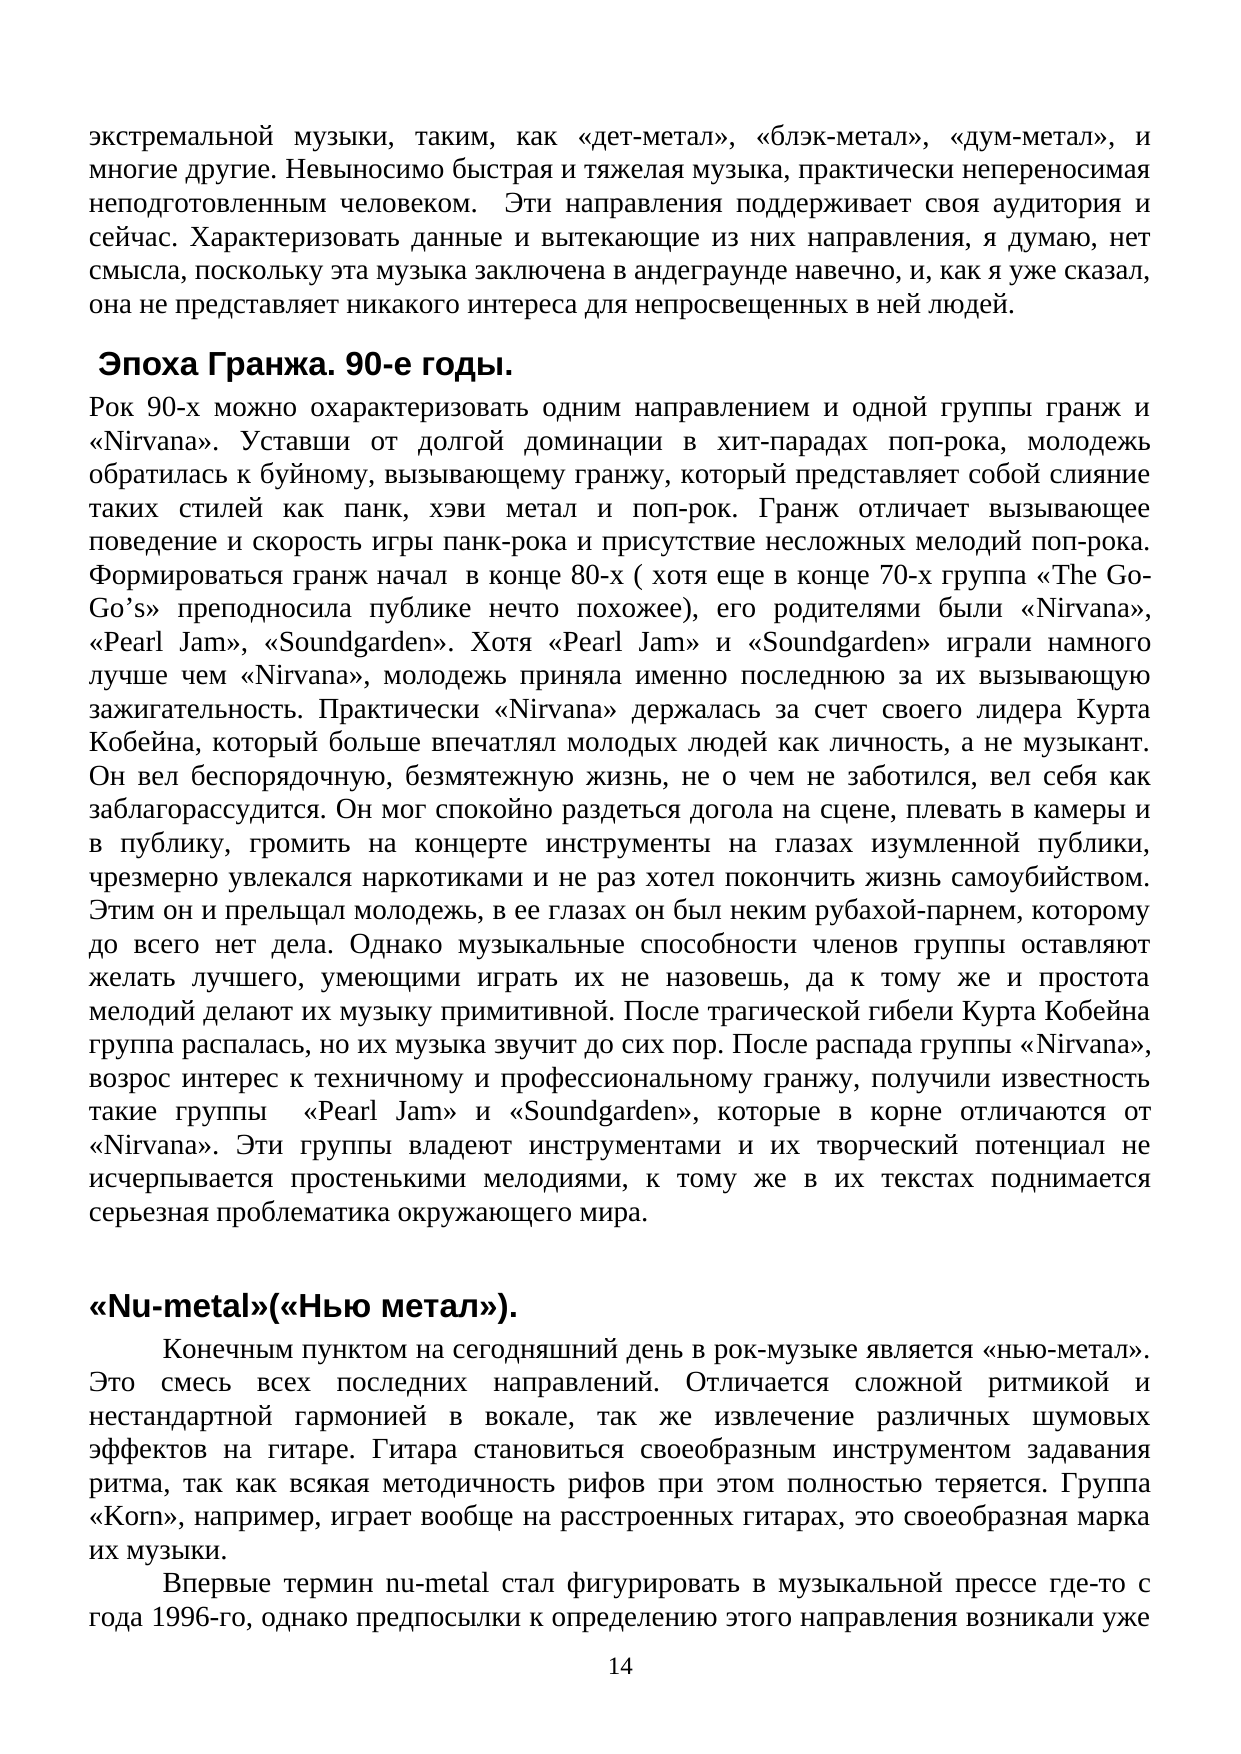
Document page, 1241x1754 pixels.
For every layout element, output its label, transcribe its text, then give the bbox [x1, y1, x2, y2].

subtitle «Nu-metal»(«Нью метал»). [89, 1286, 1152, 1324]
text Рок 90-х можно охарактеризовать одним направлением и одной группы гранж и «Nirvana». Уставши от долгой доминации в хит-парадах поп-рока, молодежь обратилась к буйному, вызывающему гранжу, который представляет собой слияние таких стилей как панк, хэви метал и поп-рок. Гранж отличает вызывающее поведение и скорость игры панк-рока и присутствие несложных мелодий поп-рока. Формироваться гранж начал в конце 80-х ( хотя еще в конце 70-х группа «The Go-Go’s» преподносила публике нечто похожее), его родителями были «Nirvana», «Pearl Jam», «Soundgarden». Хотя «Pearl Jam» и «Soundgarden» играли намного лучше чем «Nirvana», молодежь приняла именно последнюю за их вызывающую зажигательность. Практически «Nirvana» держалась за счет своего лидера Курта Кобейна, который больше впечатлял молодых людей как личность, а не музыкант. Он вел беспорядочную, безмятежную жизнь, не о чем не заботился, вел себя как заблагорассудится. Он мог спокойно раздеться догола на сцене, плевать в камеры и в публику, громить на концерте инструменты на глазах изумленной публики, чрезмерно увлекался наркотиками и не раз хотел покончить жизнь самоубийством. Этим он и прельщал молодежь, в ее глазах он был неким рубахой-парнем, которому до всего нет дела. Однако музыкальные способности членов группы оставляют желать лучшего, умеющими играть их не назовешь, да к тому же и простота мелодий делают их музыку примитивной. После трагической гибели Курта Кобейна группа распалась, но их музыка звучит до сих пор. После распада группы «Nirvana», возрос интерес к техничному и профессиональному гранжу, получили известность такие группы «Pearl Jam» и «Soundgarden», которые в корне отличаются от «Nirvana». Эти группы владеют инструментами и их творческий потенциал не исчерпывается простенькими мелодиями, к тому же в их текстах поднимается серьезная проблематика окружающего мира. [89, 389, 1152, 1228]
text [89, 1566, 1152, 1633]
text Конечным пунктом на сегодняшний день в рок-музыке является «нью-метал». Это смесь всех последних направлений. Отличается сложной ритмикой и нестандартной гармонией в вокале, так же извлечение различных шумовых эффектов на гитаре. Гитара становиться своеобразным инструментом задавания ритма, так как всякая методичность рифов при этом полностью теряется. Группа «Korn», например, играет вообще на расстроенных гитарах, это своеобразная марка их музыки. [89, 1331, 1152, 1566]
subtitle Эпоха Гранжа. 90-е годы. [89, 344, 1152, 383]
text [89, 118, 1152, 319]
